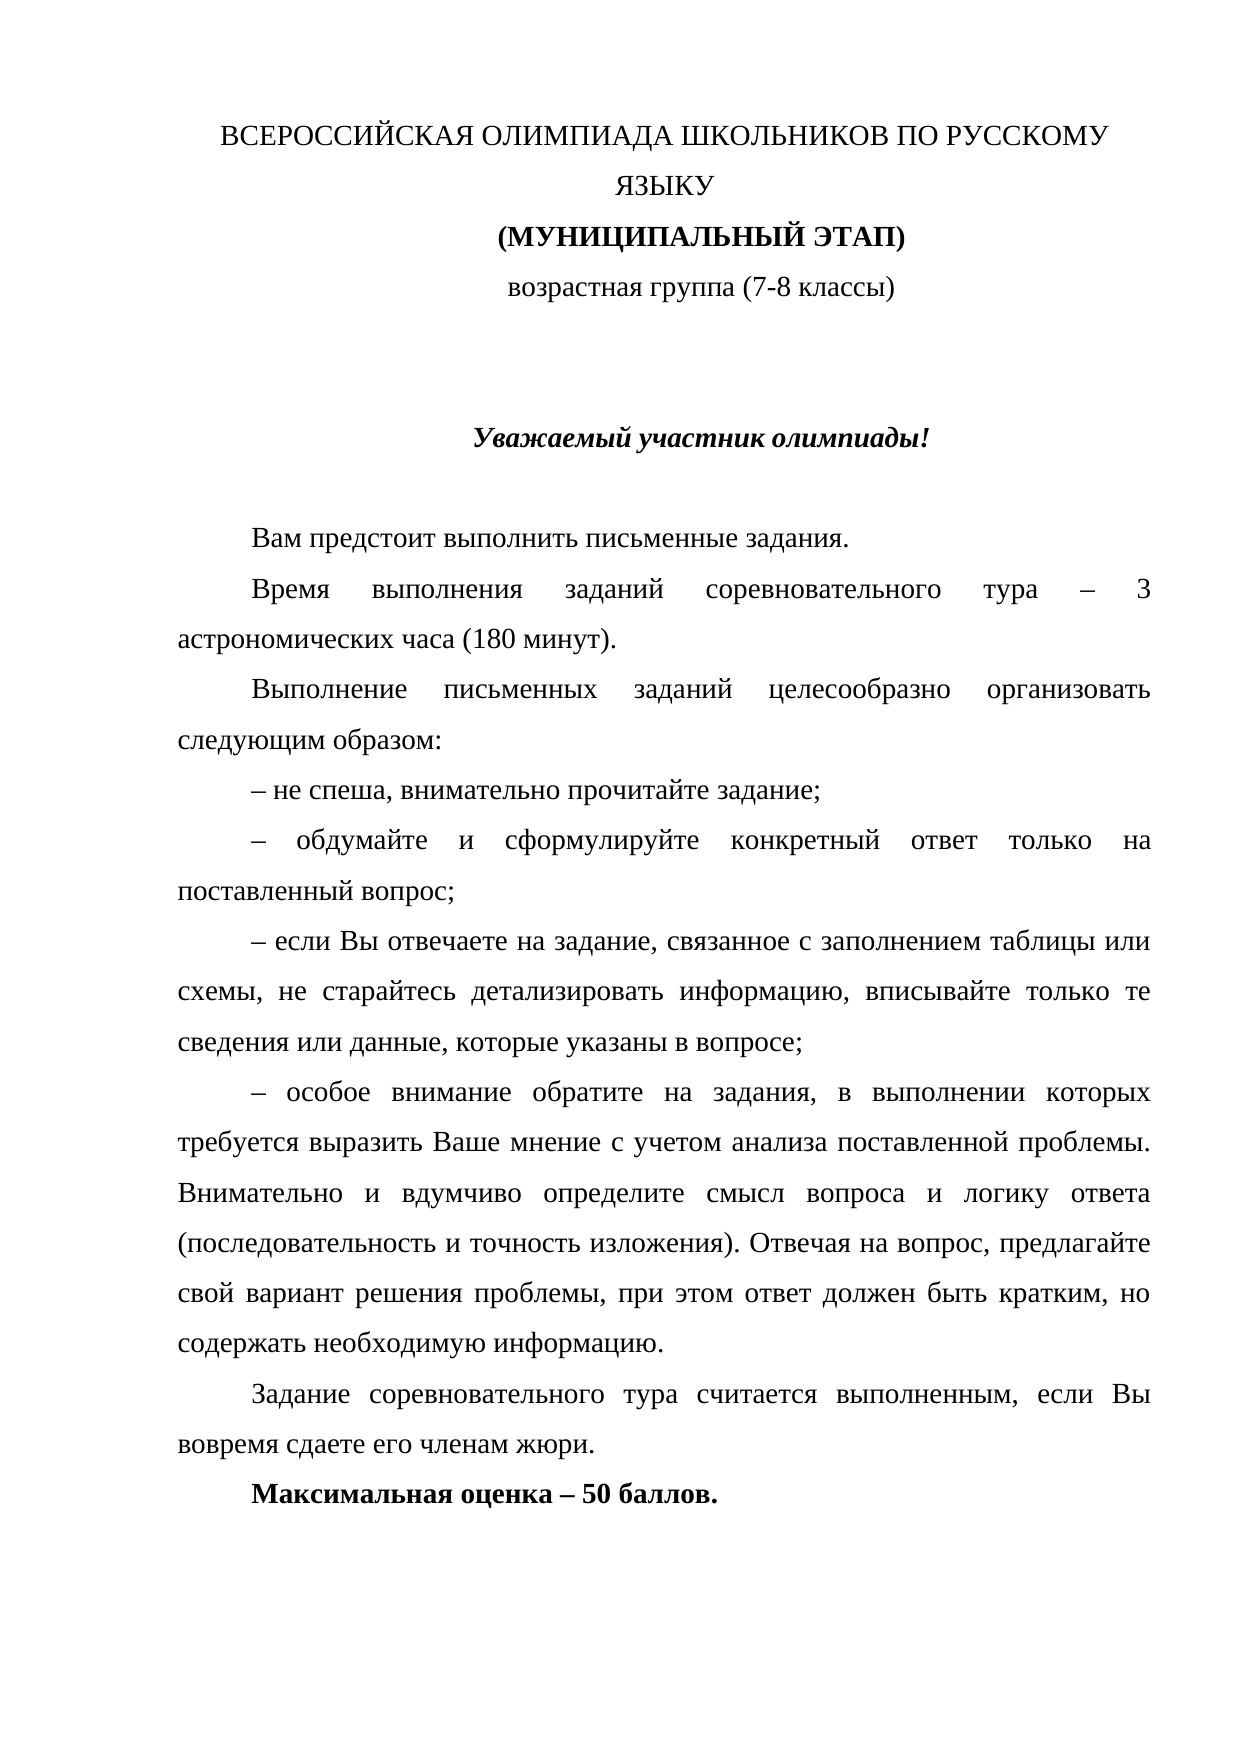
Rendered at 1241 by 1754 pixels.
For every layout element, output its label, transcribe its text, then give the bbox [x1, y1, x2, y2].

text ВСЕРОССИЙСКАЯ ОЛИМПИАДА ШКОЛЬНИКОВ ПО РУССКОМУ ЯЗЫКУ [177, 118, 1152, 202]
text – обдумайте и сформулируйте конкретный ответ только на поставленный вопрос; [177, 822, 1152, 906]
text – не спеша, внимательно прочитайте задание; [177, 772, 1152, 806]
text Время выполнения заданий соревновательного тура – 3 астрономических часа (180 минут). [177, 571, 1152, 655]
text Вам предстоит выполнить письменные задания. [177, 521, 1152, 554]
text (МУНИЦИПАЛЬНЫЙ ЭТАП) [177, 219, 1152, 252]
text возрастная группа (7-8 классы) [177, 269, 1152, 303]
text Уважаемый участник олимпиады! [177, 420, 1152, 453]
text Максимальная оценка – 50 баллов. [177, 1477, 1152, 1510]
text – особое внимание обратите на задания, в выполнении которых требуется выразить Ваше мнение с учетом анализа поставленной проблемы. Внимательно и вдумчиво определите смысл вопроса и логику ответа (последовательность и точность изложения). Отвечая на вопрос, предлагайте свой вариант решения проблемы, при этом ответ должен быть кратким, но содержать необходимую информацию. [177, 1074, 1152, 1359]
text Задание соревновательного тура считается выполненным, если Вы вовремя сдаете его членам жюри. [177, 1376, 1152, 1460]
text Выполнение письменных заданий целесообразно организовать следующим образом: [177, 672, 1152, 755]
text – если Вы отвечаете на задание, связанное с заполнением таблицы или схемы, не старайтесь детализировать информацию, вписывайте только те сведения или данные, которые указаны в вопросе; [177, 923, 1152, 1057]
